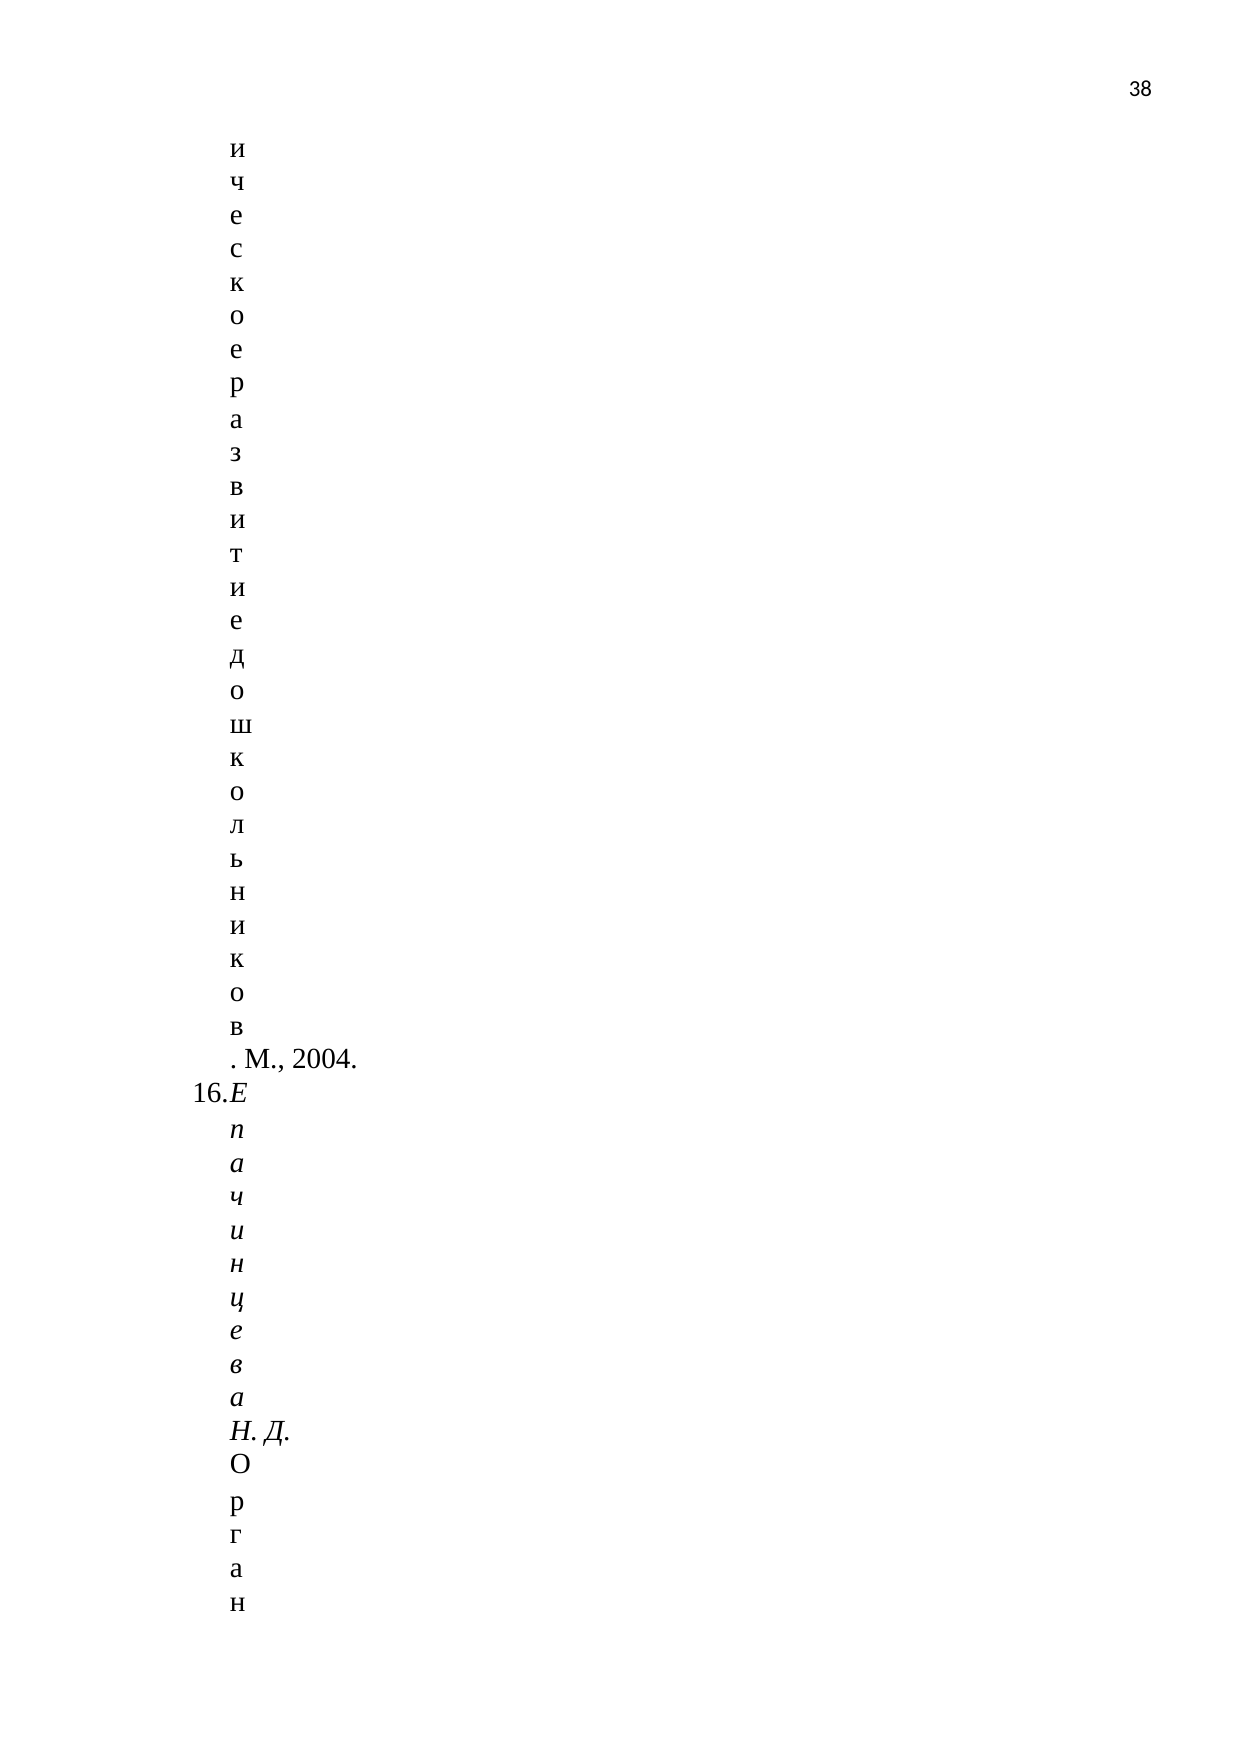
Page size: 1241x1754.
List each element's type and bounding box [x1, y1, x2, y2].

list [192, 130, 1152, 1075]
list [192, 1075, 1152, 1617]
